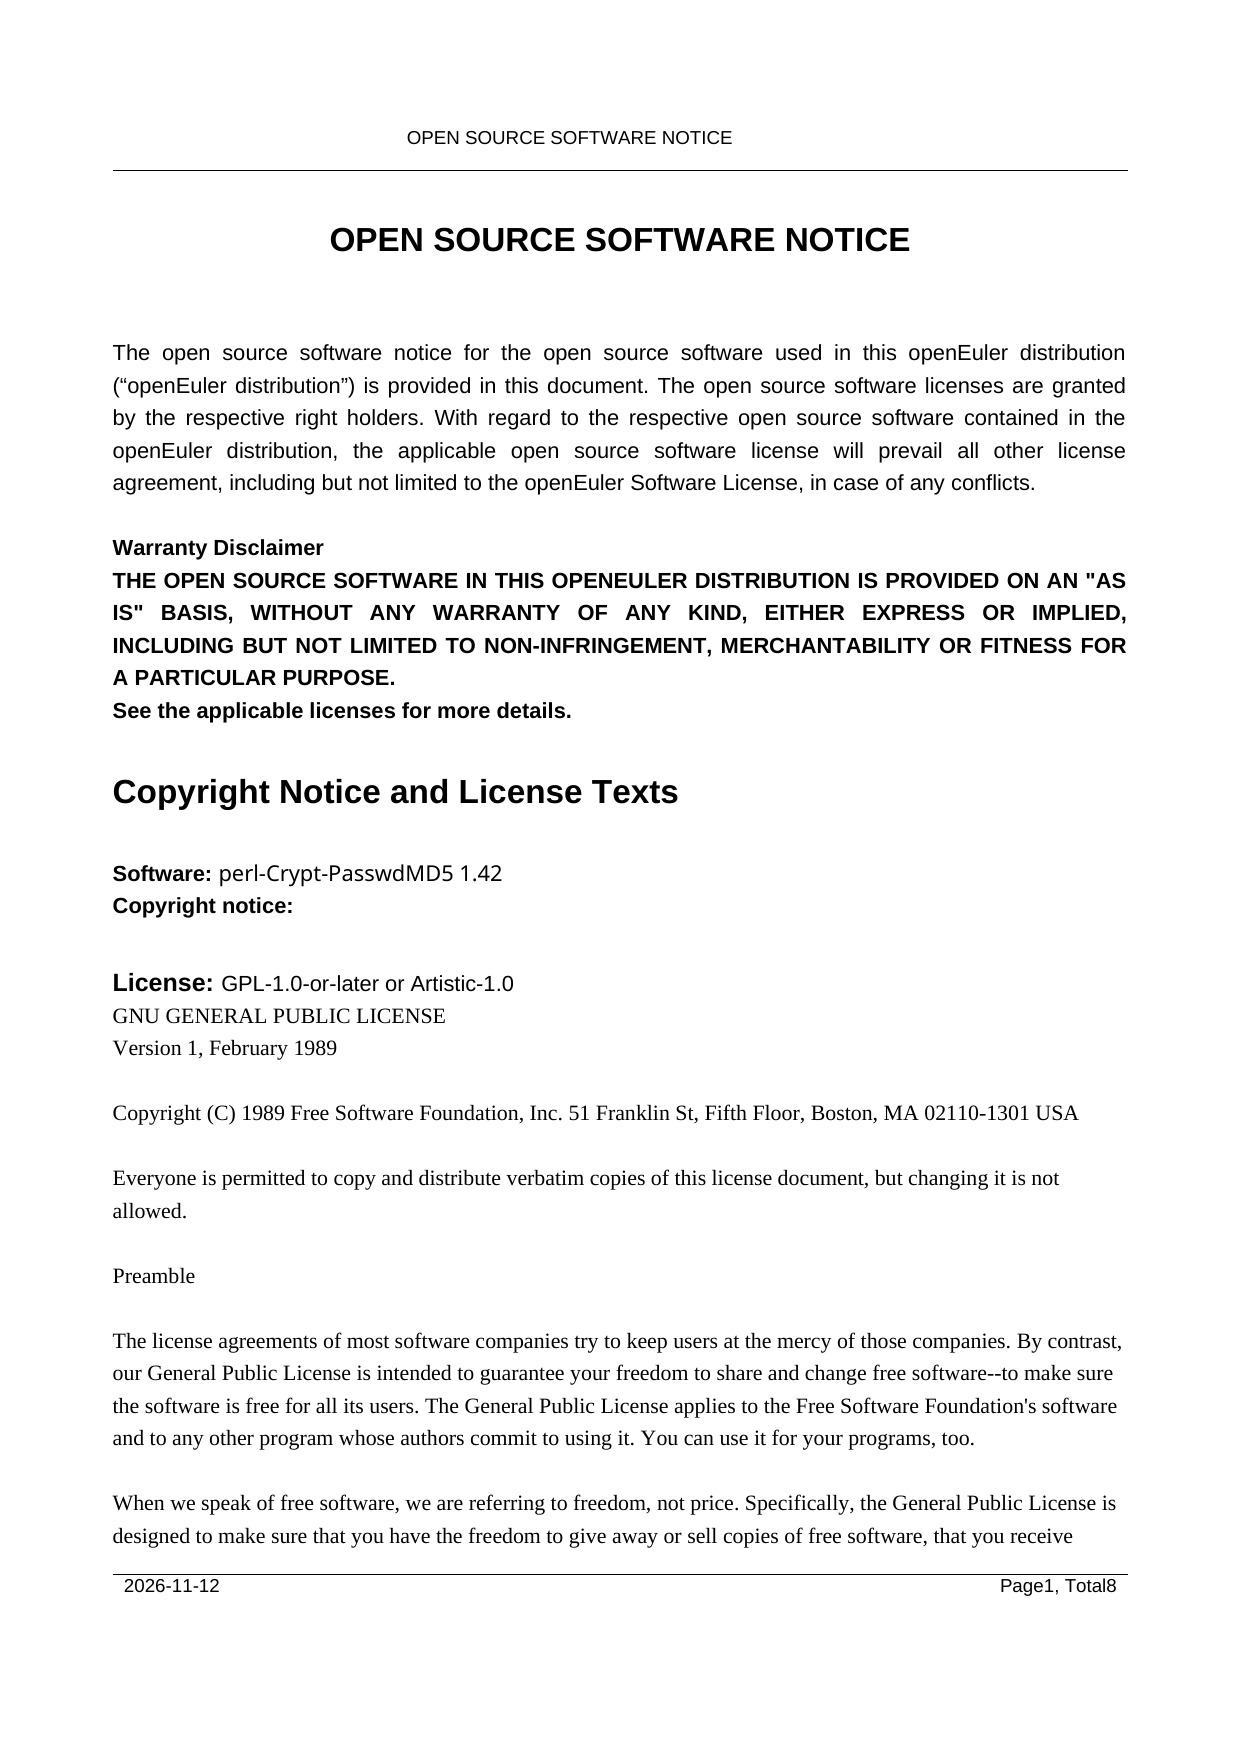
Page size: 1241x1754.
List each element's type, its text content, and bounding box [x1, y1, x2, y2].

text Copyright notice: [112, 889, 1128, 921]
title Software: perl-Crypt-PasswdMD5 1.42 [112, 856, 1128, 889]
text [112, 999, 1128, 1551]
text Copyright Notice and License Texts [112, 759, 1128, 824]
text License: GPL-1.0-or-later or Artistic-1.0 [112, 966, 1128, 999]
text The open source software notice for the open source software used in this openEuler distribution (“openEuler distribution”) is provided in this document. The open source software licenses are granted by the respective right holders. With regard to the respective open source software contained in the openEuler distribution, the applicable open source software license will prevail all other license agreement, including but not limited to the openEuler Software License, in case of any conflicts. [112, 336, 1128, 499]
text OPEN SOURCE SOFTWARE NOTICE [112, 206, 1128, 271]
text THE OPEN SOURCE SOFTWARE IN THIS OPENEULER DISTRIBUTION IS PROVIDED ON AN "AS IS" BASIS, WITHOUT ANY WARRANTY OF ANY KIND, EITHER EXPRESS OR IMPLIED, INCLUDING BUT NOT LIMITED TO NON-INFRINGEMENT, MERCHANTABILITY OR FITNESS FOR A PARTICULAR PURPOSE. See the applicable licenses for more details. [112, 564, 1128, 726]
text Warranty Disclaimer [112, 531, 1128, 564]
